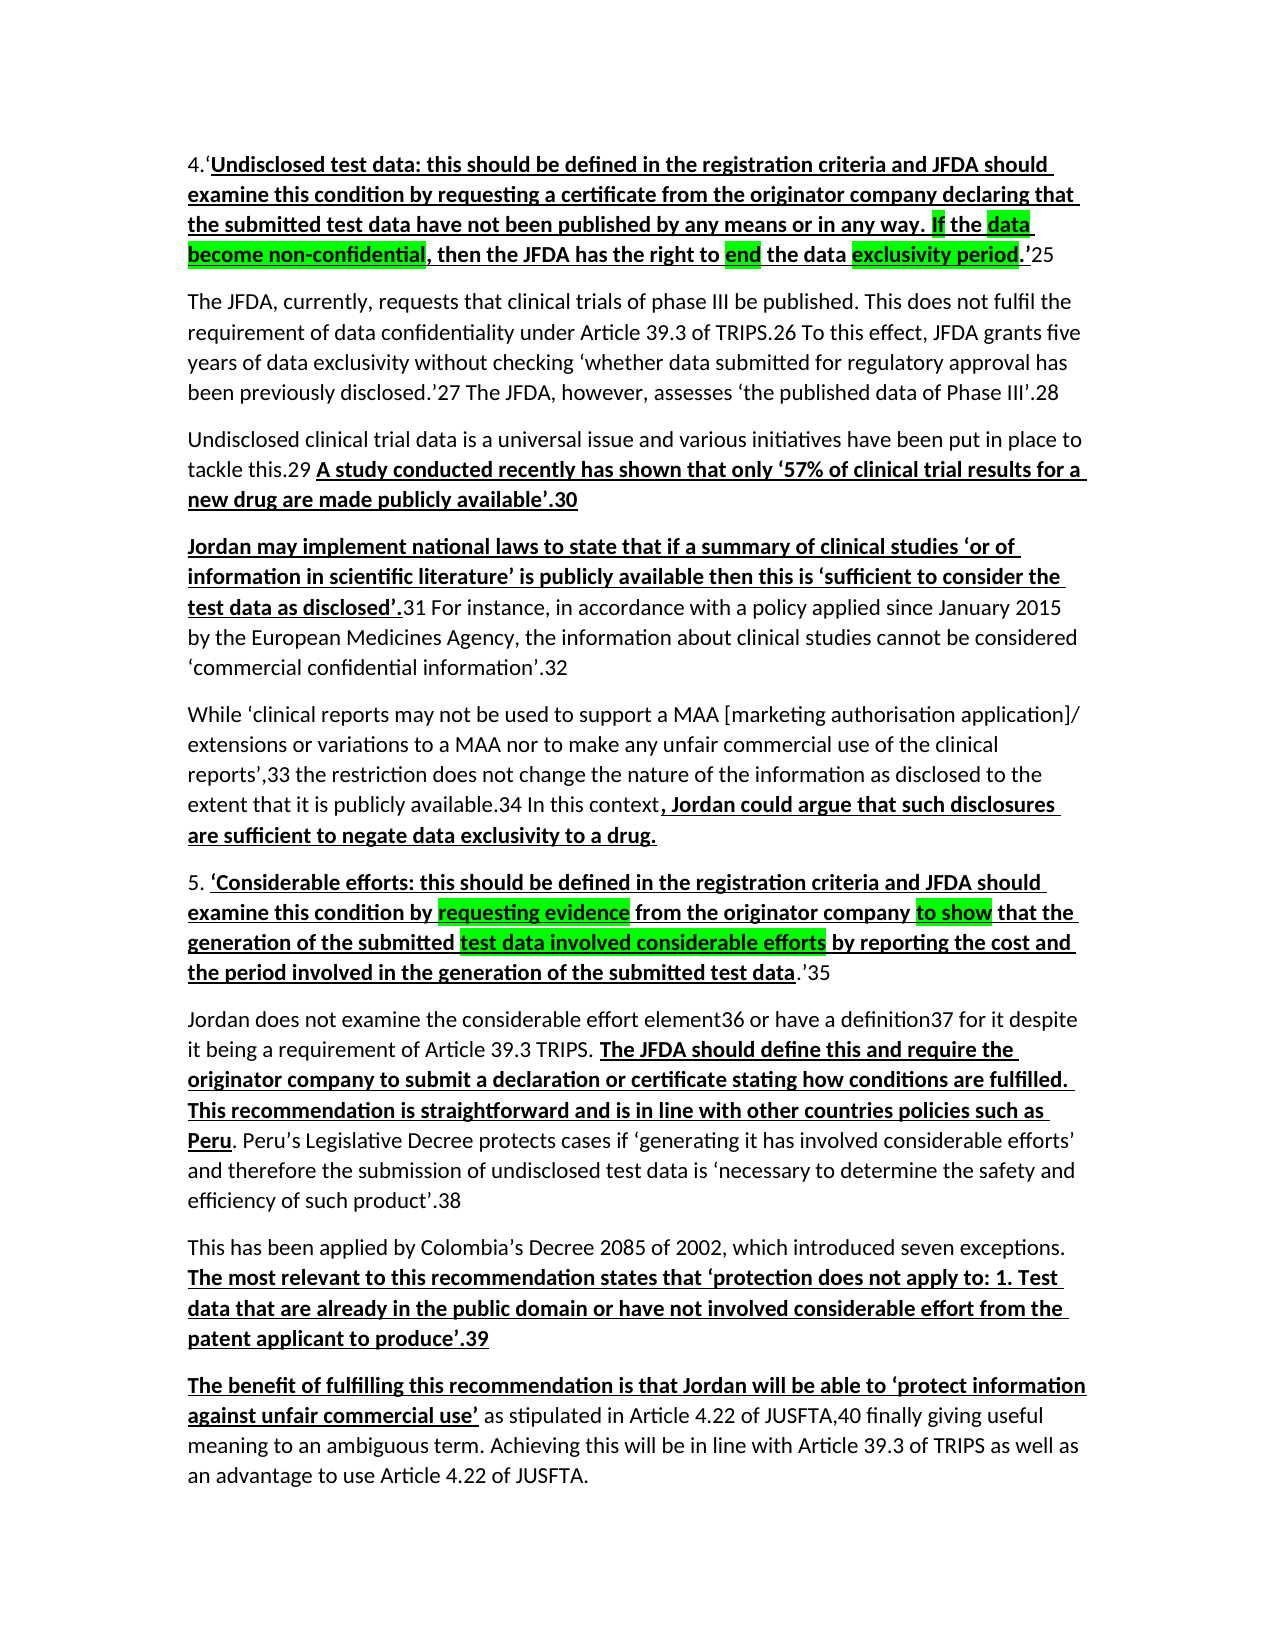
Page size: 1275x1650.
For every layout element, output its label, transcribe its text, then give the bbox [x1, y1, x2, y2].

text This has been applied by Colombia’s Decree 2085 of 2002, which introduced seven exceptions. The most relevant to this recommendation states that ‘protection does not apply to: 1. Test data that are already in the public domain or have not involved considerable effort from the patent applicant to produce’.39 [187, 1233, 1087, 1352]
text 5. ‘Considerable efforts: this should be defined in the registration criteria and JFDA should examine this condition by requesting evidence from the originator company to show that the generation of the submitted test data involved considerable efforts by reporting the cost and the period involved in the generation of the submitted test data.’35 [187, 868, 1087, 986]
text Undisclosed clinical trial data is a universal issue and various initiatives have been put in place to tackle this.29 A study conducted recently has shown that only ‘57% of clinical trial results for a new drug are made publicly available’.30 [187, 425, 1087, 513]
text The JFDA, currently, requests that clinical trials of phase III be published. This does not fulfil the requirement of data confidentiality under Article 39.3 of TRIPS.26 To this effect, JFDA grants five years of data exclusivity without checking ‘whether data submitted for regulatory approval has been previously disclosed.’27 The JFDA, however, assesses ‘the published data of Phase III’.28 [187, 287, 1087, 406]
text The benefit of fulfilling this recommendation is that Jordan will be able to ‘protect information against unfair commercial use’ as stipulated in Article 4.22 of JUSFTA,40 finally giving useful meaning to an ambiguous term. Achieving this will be in line with Article 39.3 of TRIPS as well as an advantage to use Article 4.22 of JUSFTA. [187, 1396, 1087, 1489]
text Jordan may implement national laws to state that if a summary of clinical studies ‘or of information in scientific literature’ is publicly available then this is ‘sufficient to consider the test data as disclosed’.31 For instance, in accordance with a policy applied since January 2015 by the European Medicines Agency, the information about clinical studies cannot be considered ‘commercial confidential information’.32 [187, 532, 1087, 681]
text 4.‘Undisclosed test data: this should be defined in the registration criteria and JFDA should examine this condition by requesting a certificate from the originator company declaring that the submitted test data have not been published by any means or in any way. If the data become non-confidential, then the JFDA has the right to end the data exclusivity period.’25 [187, 150, 1087, 269]
text The benefit of fulfilling this recommendation is that Jordan will be able to ‘protect information against unfair commercial use’ as stipulated in Article 4.22 of JUSFTA,40 finally giving useful meaning to an ambiguous term. Achieving this will be in line with Article 39.3 of TRIPS as well as an advantage to use Article 4.22 of JUSFTA. [187, 1371, 1087, 1395]
text While ‘clinical reports may not be used to support a MAA [marketing authorisation application]/ extensions or variations to a MAA nor to make any unfair commercial use of the clinical reports’,33 the restriction does not change the nature of the information as disclosed to the extent that it is publicly available.34 In this context, Jordan could argue that such disclosures are sufficient to negate data exclusivity to a drug. [187, 700, 1087, 849]
text Jordan does not examine the considerable effort element36 or have a definition37 for it despite it being a requirement of Article 39.3 TRIPS. The JFDA should define this and require the originator company to submit a declaration or certificate stating how conditions are fulfilled. This recommendation is straightforward and is in line with other countries policies such as Peru. Peru’s Legislative Decree protects cases if ‘generating it has involved considerable efforts’ and therefore the submission of undisclosed test data is ‘necessary to determine the safety and efficiency of such product’.38 [187, 1005, 1087, 1214]
